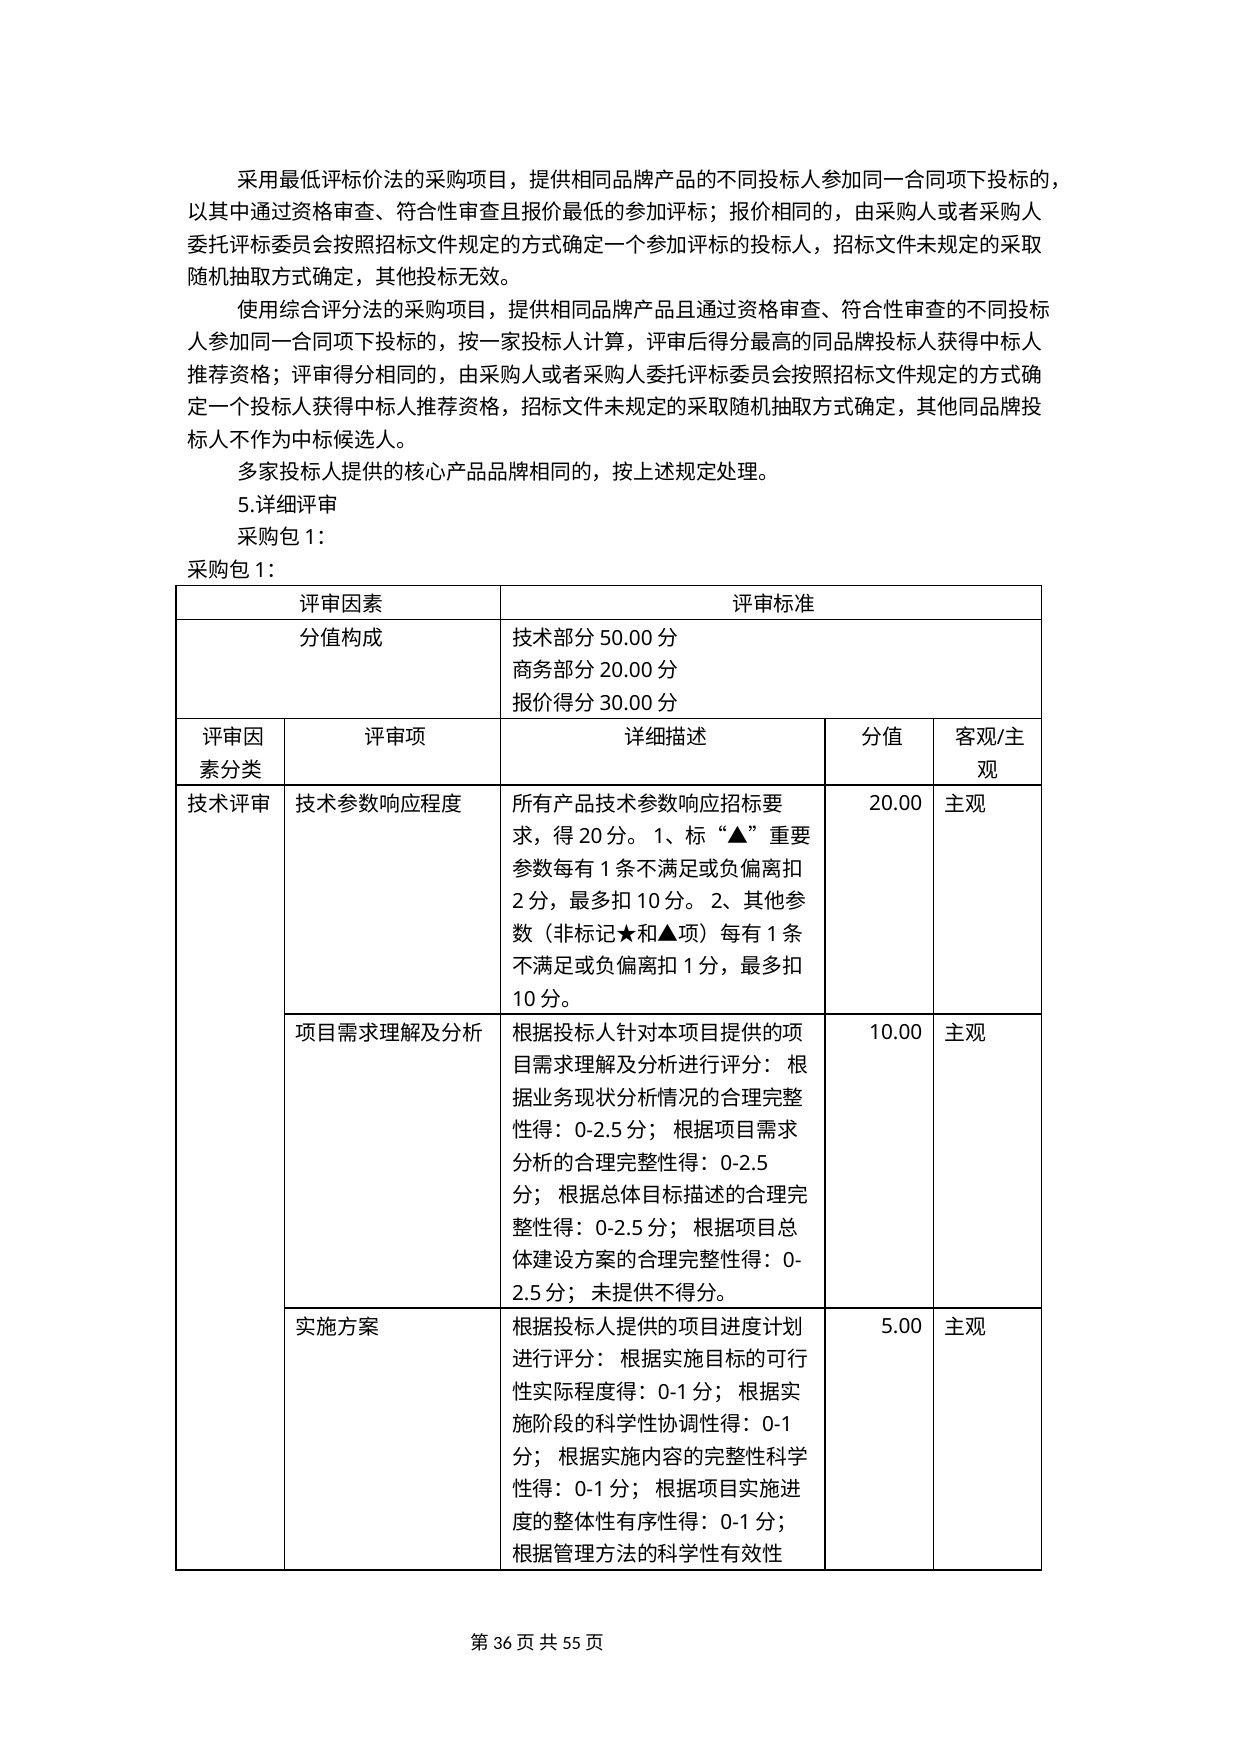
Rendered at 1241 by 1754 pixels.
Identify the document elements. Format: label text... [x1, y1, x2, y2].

table_cell 分值构成 [177, 620, 500, 718]
table_cell 评审项 [285, 719, 500, 784]
table_cell 技术部分50.00分 商务部分20.00分 报价得分30.00分 [501, 620, 1041, 718]
table_cell 10.00 [826, 1015, 933, 1307]
table_cell 客观/主观 [934, 719, 1041, 784]
table_cell 分值 [826, 719, 933, 784]
table_cell 主观 [934, 786, 1041, 1013]
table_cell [501, 1309, 824, 1569]
table_header 评审标准 [501, 586, 1041, 618]
text 采购包1： [187, 552, 1053, 584]
table_cell 所有产品技术参数响应招标要求，得20分。 1、标“▲”重要参数每有1条不满足或负偏离扣2分，最多扣10分。 2、其他参数（非标记★和▲项）每有1条不满足或负偏离扣1分，最多扣10分。 [501, 786, 824, 1013]
table_cell 评审因素分类 [177, 719, 284, 784]
table_cell 20.00 [826, 786, 933, 1013]
text 使用综合评分法的采购项目，提供相同品牌产品且通过资格审查、符合性审查的不同投标人参加同一合同项下投标的，按一家投标人计算，评审后得分最高的同品牌投标人获得中标人推荐资格；评审得分相同的，由采购人或者采购人委托评标委员会按照招标文件规定的方式确定一个投标人获得中标人推荐资格，招标文件未规定的采取随机抽取方式确定，其他同品牌投标人不作为中标候选人。 [187, 292, 1053, 454]
table_cell 技术评审 [177, 786, 284, 1569]
table_cell 主观 [934, 1015, 1041, 1307]
text 采购包1： [187, 519, 1053, 552]
table_cell 项目需求理解及分析 [285, 1015, 500, 1307]
table_header 评审因素 [177, 586, 500, 618]
table_cell 技术参数响应程度 [285, 786, 500, 1013]
table_cell 根据投标人针对本项目提供的项目需求理解及分析进行评分： 根据业务现状分析情况的合理完整性得：0-2.5分； 根据项目需求分析的合理完整性得：0-2.5分； 根据总体目标描述的合理完整性得：0-2.5分； 根据项目总体建设方案的合理完整性得：0-2.5分； 未提供不得分。 [501, 1015, 824, 1307]
table_cell 实施方案 [285, 1309, 500, 1569]
text 采用最低评标价法的采购项目，提供相同品牌产品的不同投标人参加同一合同项下投标的，以其中通过资格审查、符合性审查且报价最低的参加评标；报价相同的，由采购人或者采购人委托评标委员会按照招标文件规定的方式确定一个参加评标的投标人，招标文件未规定的采取随机抽取方式确定，其他投标无效。 [187, 162, 1053, 292]
table_cell 主观 [934, 1309, 1041, 1569]
table_cell 详细描述 [501, 719, 824, 784]
table_cell 5.00 [826, 1309, 933, 1569]
text 多家投标人提供的核心产品品牌相同的，按上述规定处理。 [187, 454, 1053, 487]
text 5.详细评审 [187, 487, 1053, 519]
